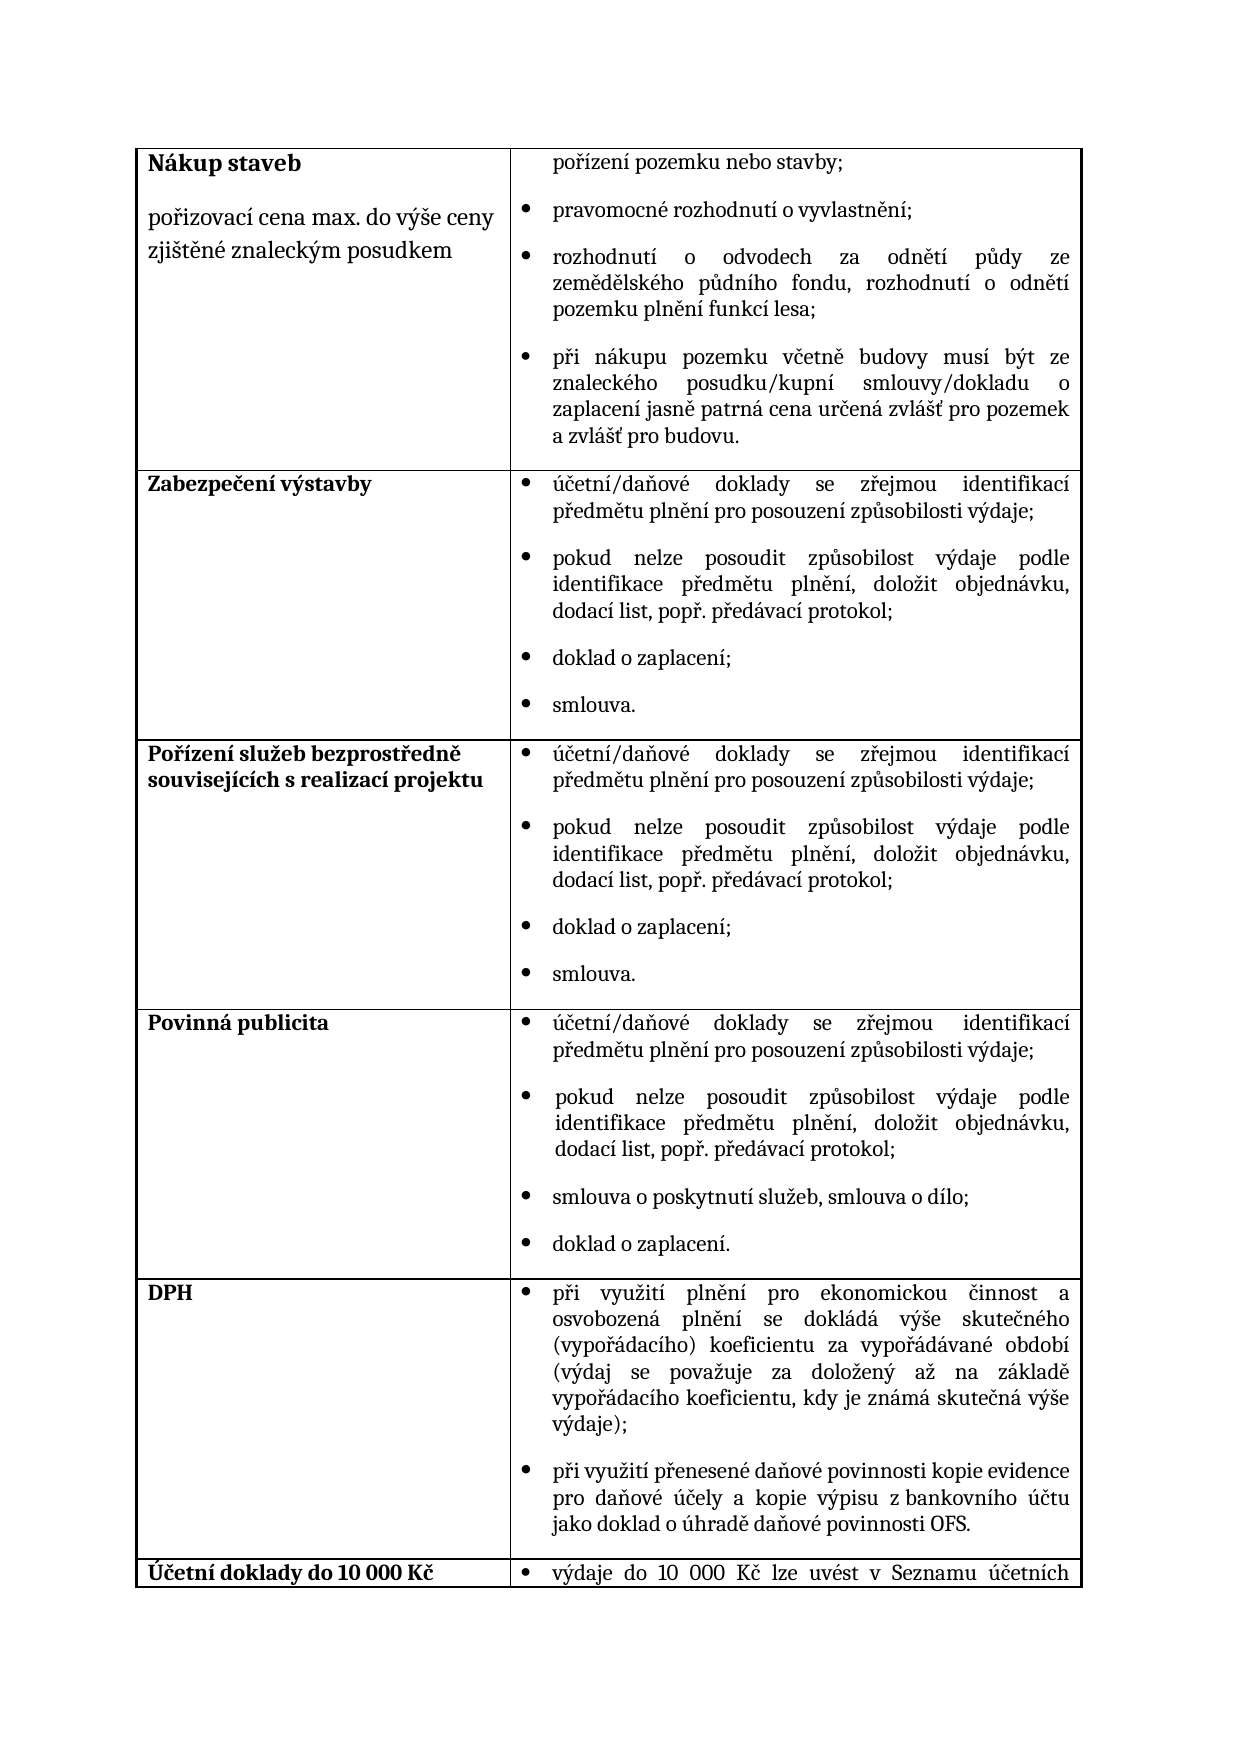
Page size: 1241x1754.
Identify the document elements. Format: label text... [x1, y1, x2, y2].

table_cell účetní/daňové doklady se zřejmou identifikací předmětu plnění pro posouzení způsobilosti výdaje; pokud nelze posoudit způsobilost výdaje podle identifikace předmětu plnění, doložit objednávku, dodací list, popř. předávací protokol; smlouva o poskytnutí služeb, smlouva o dílo; doklad o zaplacení. [511, 1010, 1080, 1278]
table_cell Zabezpečení výstavby [138, 471, 510, 739]
table_cell Povinná publicita [138, 1010, 510, 1278]
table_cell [511, 1560, 1080, 1586]
table_cell při využití plnění pro ekonomickou činnost a osvobozená plnění se dokládá výše skutečného (vypořádacího) koeficientu za vypořádávané období (výdaj se považuje za doložený až na základě vypořádacího koeficientu, kdy je známá skutečná výše výdaje); při využití přenesené daňové povinnosti kopie evidence pro daňové účely a kopie výpisu z bankovního účtu jako doklad o úhradě daňové povinnosti OFS. [511, 1280, 1080, 1558]
table_cell DPH [138, 1280, 510, 1558]
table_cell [138, 149, 510, 470]
table_cell Pořízení služeb bezprostředně souvisejících s realizací projektu [138, 741, 510, 1008]
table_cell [511, 149, 1080, 470]
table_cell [138, 1560, 510, 1586]
